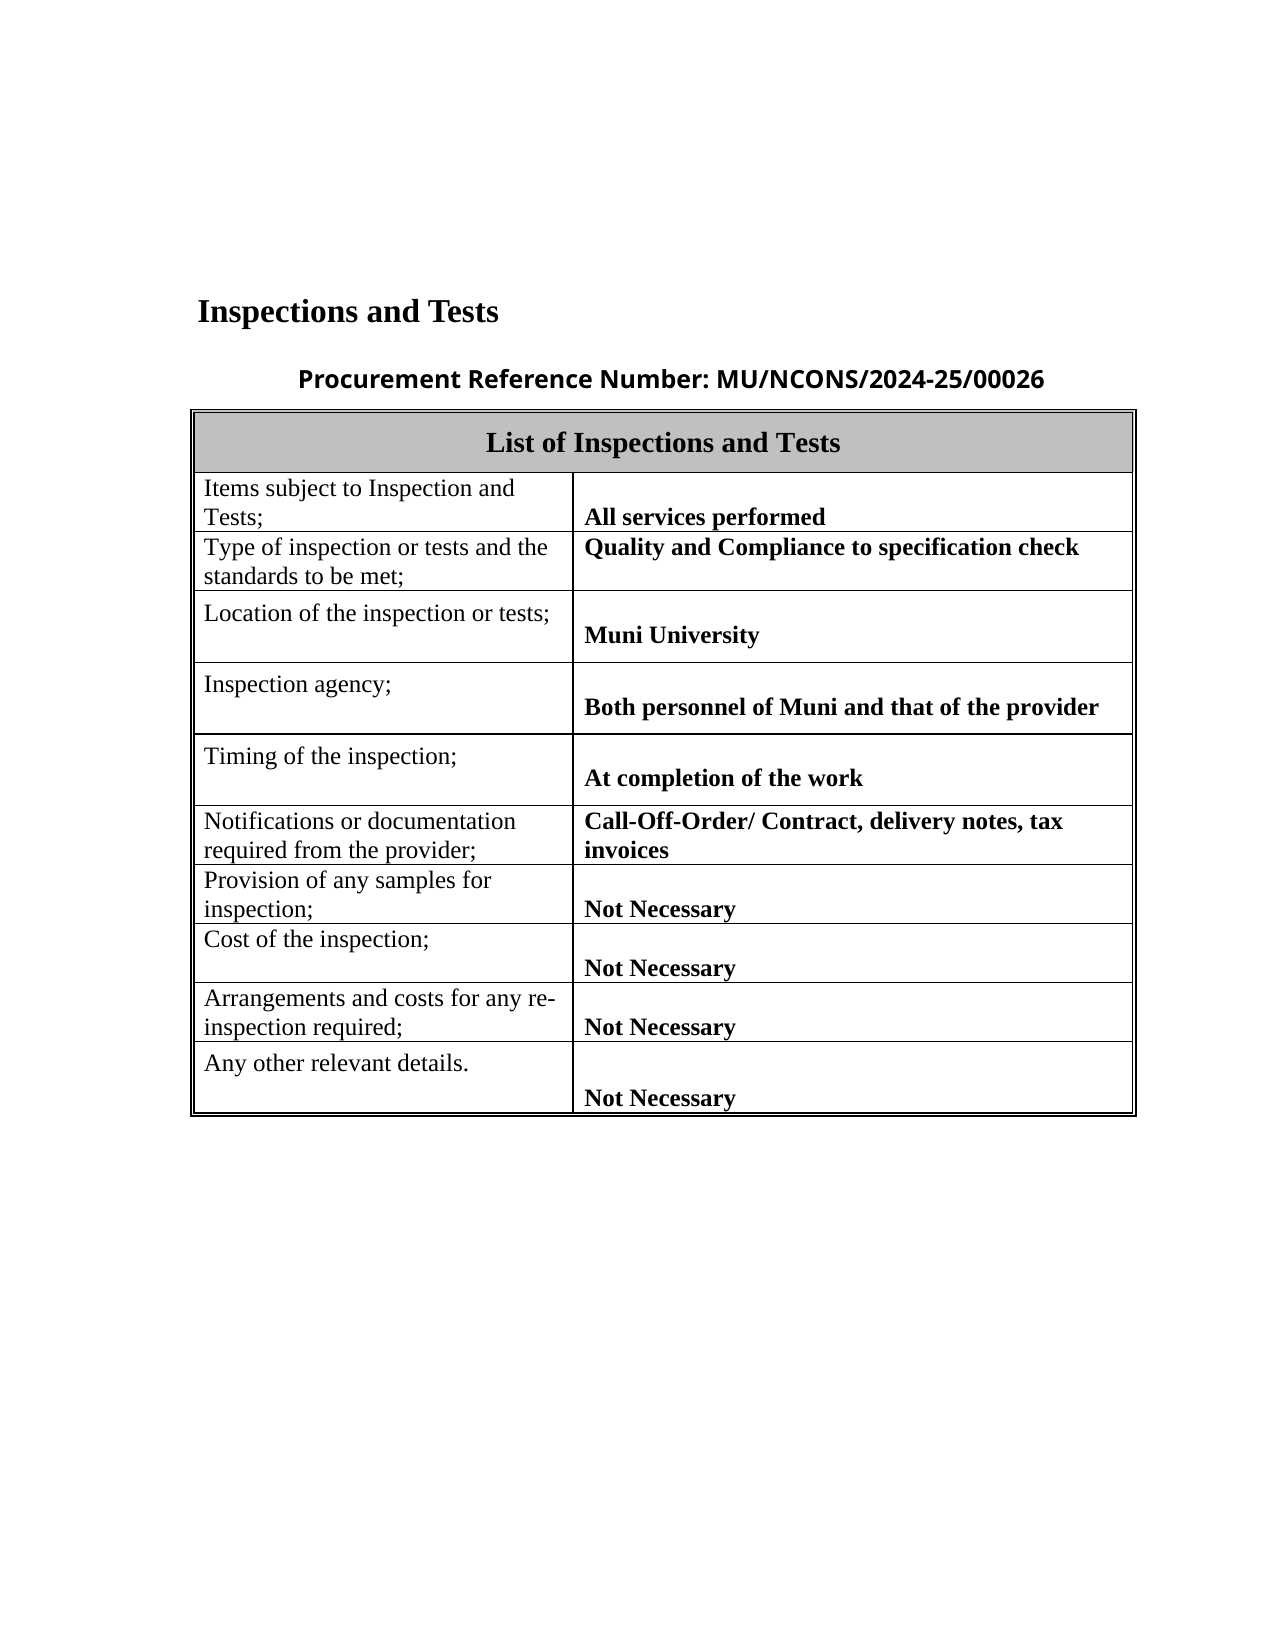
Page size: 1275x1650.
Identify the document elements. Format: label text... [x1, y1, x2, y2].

table_cell Quality and Compliance to specification check [574, 532, 1132, 590]
table_cell Not Necessary [574, 1042, 1132, 1112]
table_cell Type of inspection or tests and the standards to be met; [195, 532, 572, 590]
table_cell Not Necessary [574, 865, 1132, 923]
table_cell Muni University [574, 591, 1132, 661]
table_cell Items subject to Inspection and Tests; [195, 473, 572, 531]
table_cell Not Necessary [574, 924, 1132, 982]
table_cell Location of the inspection or tests; [195, 591, 572, 661]
table_cell All services performed [574, 473, 1132, 531]
table_cell At completion of the work [574, 735, 1132, 804]
table_cell Inspection agency; [195, 663, 572, 733]
table_cell Cost of the inspection; [195, 924, 572, 982]
table_cell Not Necessary [574, 983, 1132, 1041]
text Inspections and Tests [197, 291, 1125, 329]
table_cell Any other relevant details. [195, 1042, 572, 1112]
table_cell Call-Off-Order/ Contract, delivery notes, tax invoices [574, 806, 1132, 863]
table_cell Both personnel of Muni and that of the provider [574, 663, 1132, 733]
text Procurement Reference Number: MU/NCONS/2024-25/00026 [298, 362, 1125, 396]
table_cell Timing of the inspection; [195, 735, 572, 804]
table_cell Provision of any samples for inspection; [195, 865, 572, 923]
table_cell Notifications or documentation required from the provider; [195, 806, 572, 863]
table_header List of Inspections and Tests [195, 413, 1132, 472]
table_cell Arrangements and costs for any re-inspection required; [195, 983, 572, 1041]
